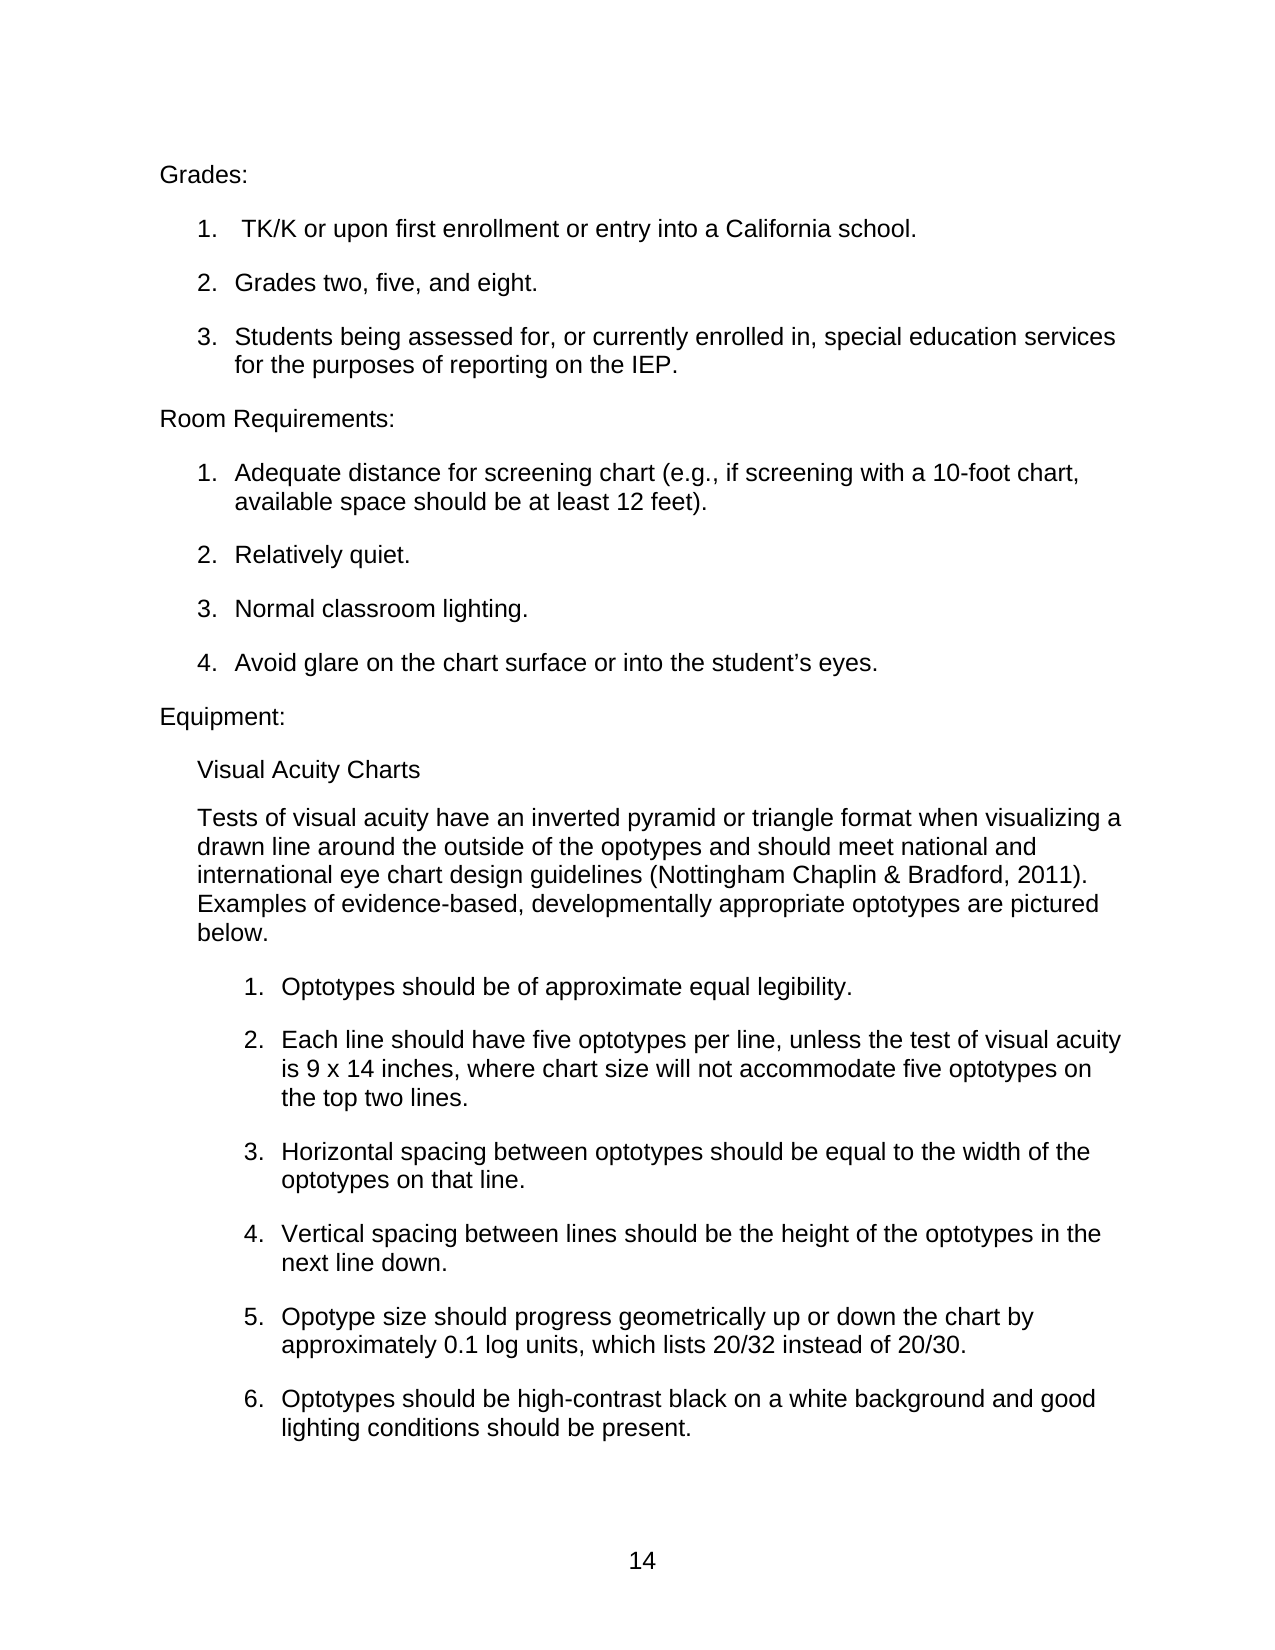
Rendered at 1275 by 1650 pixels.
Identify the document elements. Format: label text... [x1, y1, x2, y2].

list Horizontal spacing between optotypes should be equal to the width of the optotypes on that line. [244, 1137, 1125, 1194]
text Visual Acuity Charts [197, 755, 1125, 784]
list Avoid glare on the chart surface or into the student’s eyes. [197, 648, 1125, 676]
list Normal classroom lighting. [197, 594, 1125, 623]
list Grades two, five, and eight. [197, 268, 1125, 296]
subtitle Equipment: [159, 701, 1125, 730]
subtitle Room Requirements: [159, 404, 1125, 433]
list Each line should have five optotypes per line, unless the test of visual acuity is 9 x 14 inches, where chart size will not accommodate five optotypes on the top two lines. [244, 1025, 1125, 1112]
list Relatively quiet. [197, 540, 1125, 569]
list Adequate distance for screening chart (e.g., if screening with a 10-foot chart, available space should be at least 12 feet). [197, 458, 1125, 515]
subtitle Grades: [159, 160, 1125, 189]
list TK/K or upon first enrollment or entry into a California school. [197, 214, 1125, 243]
list Vertical spacing between lines should be the height of the optotypes in the next line down. [244, 1219, 1125, 1277]
text Tests of visual acuity have an inverted pyramid or triangle format when visualizing a drawn line around the outside of the opotypes and should meet national and international eye chart design guidelines (Nottingham Chaplin & Bradford, 2011). Examples of evidence-based, developmentally appropriate optotypes are pictured below. [197, 803, 1125, 947]
list Opotype size should progress geometrically up or down the chart by approximately 0.1 log units, which lists 20/32 instead of 20/30. [244, 1302, 1125, 1359]
list Optotypes should be of approximate equal legibility. [244, 972, 1125, 1000]
list Optotypes should be high-contrast black on a white background and good lighting conditions should be present. [244, 1384, 1125, 1442]
list Students being assessed for, or currently enrolled in, special education services for the purposes of reporting on the IEP. [197, 321, 1125, 379]
